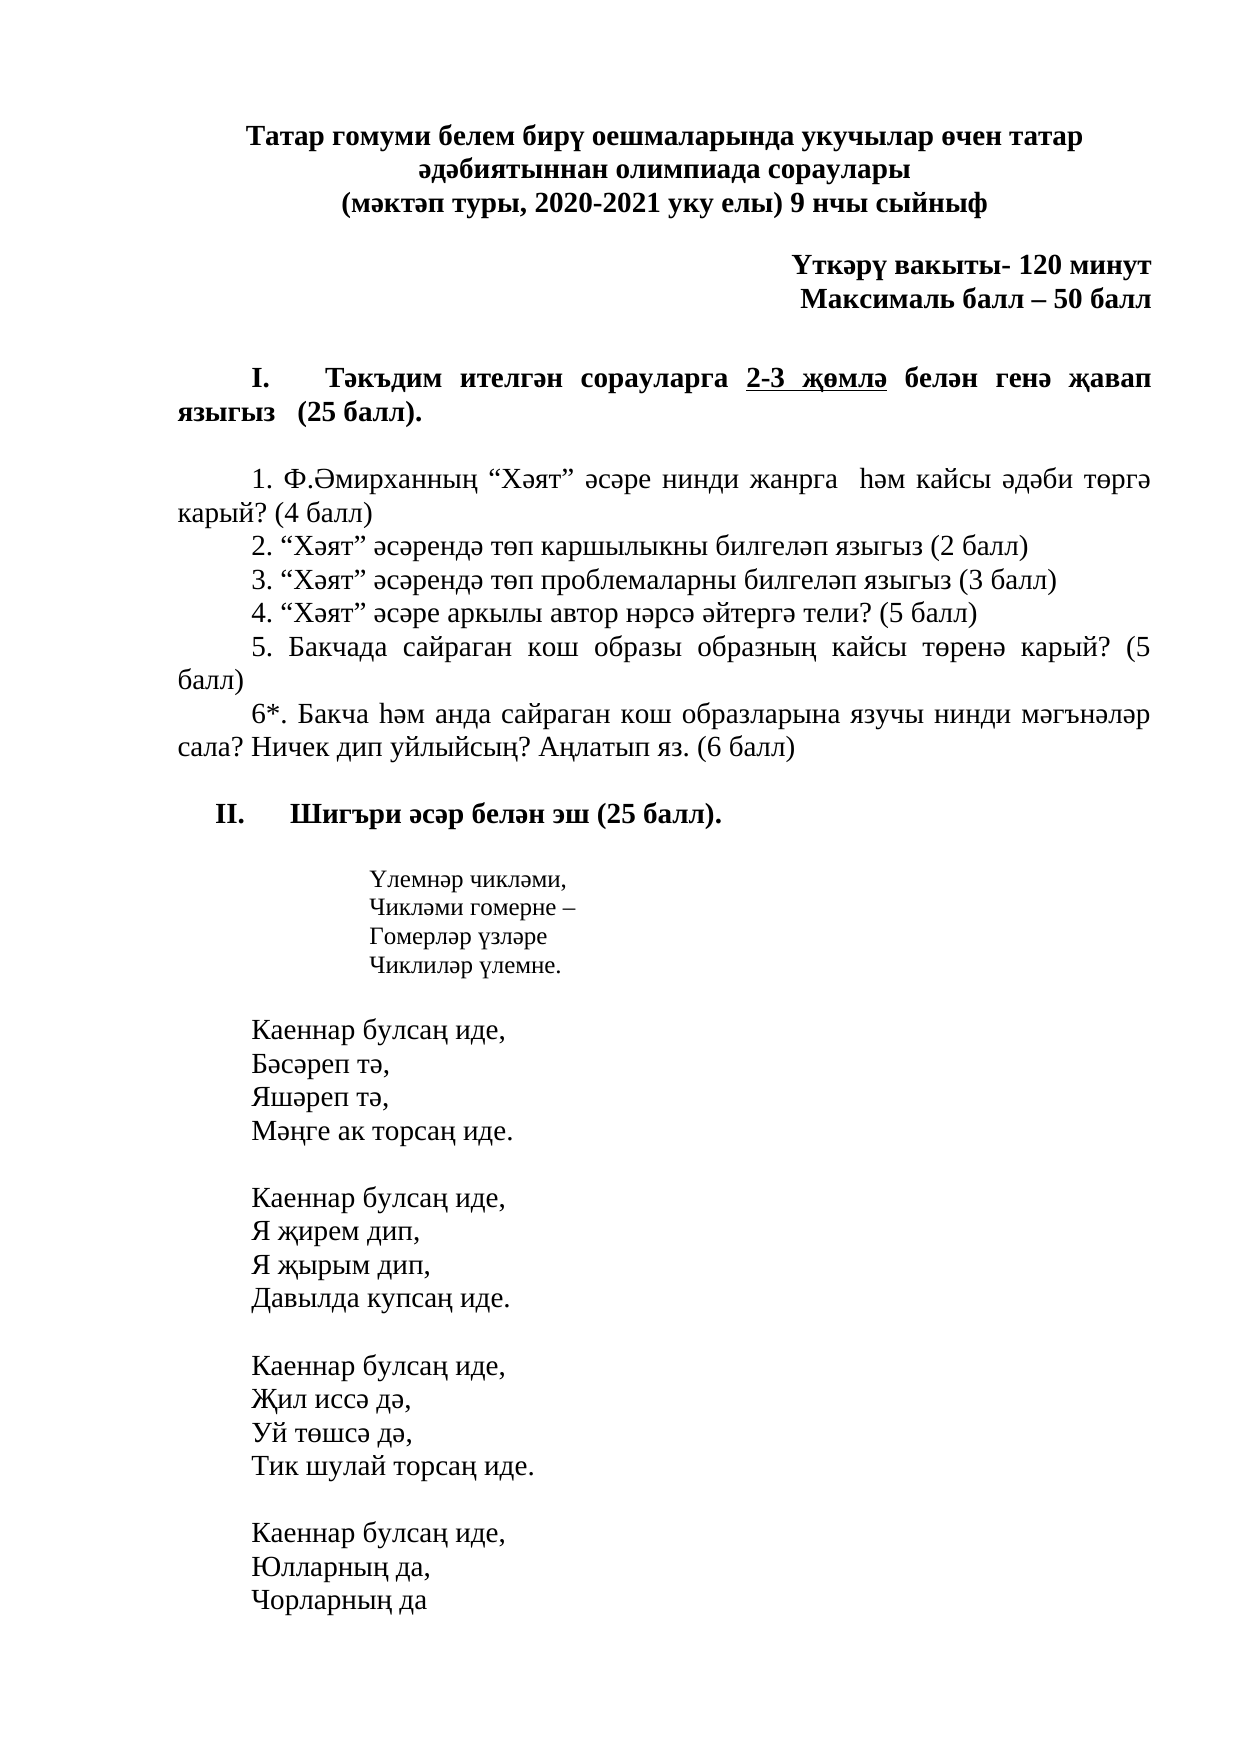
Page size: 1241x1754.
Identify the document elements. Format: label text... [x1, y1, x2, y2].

list Юлларның да, [251, 1549, 1152, 1582]
list Гомерләр үзләре [251, 921, 1152, 950]
list Чорларның да [251, 1582, 1152, 1616]
text 3. “Хәят” әсәрендә төп проблемаларны билгеләп языгыз (3 балл) [177, 562, 1152, 595]
text Татар гомуми белем бирү оешмаларында укучылар өчен татар әдәбиятыннан олимпиада сораулары [177, 118, 1152, 185]
text 2. “Хәят” әсәрендә төп каршылыкны билгеләп языгыз (2 балл) [177, 528, 1152, 562]
list Каеннар булсаң иде, [251, 1180, 1152, 1213]
text Максималь балл – 50 балл [177, 281, 1152, 314]
list Я җирем дип, [251, 1213, 1152, 1247]
list Чиклиләр үлемне. [251, 950, 1152, 979]
text 4. “Хәят” әсәре аркылы автор нәрсә әйтергә тели? (5 балл) [177, 595, 1152, 629]
list Яшәреп тә, [251, 1079, 1152, 1113]
list Я җырым дип, [251, 1247, 1152, 1281]
list Тәкъдим ителгән сорауларга 2-3 җөмлә белән генә җавап языгыз (25 балл). [177, 361, 1152, 428]
text Үткәрү вакыты- 120 минут [177, 247, 1152, 281]
text (мәктәп туры, 2020-2021 уку елы) 9 нчы сыйныф [177, 185, 1152, 219]
list Тик шулай торсаң иде. [251, 1448, 1152, 1482]
list Җил иссә дә, [251, 1381, 1152, 1415]
list Мәңге ак торсаң иде. [251, 1113, 1152, 1146]
list Уй төшсә дә, [251, 1415, 1152, 1448]
list Чикләми гомерне – [251, 892, 1152, 921]
list Бәсәреп тә, [251, 1046, 1152, 1079]
list Шигъри әсәр белән эш (25 балл). [215, 797, 1152, 830]
text 5. Бакчада сайраган кош образы образның кайсы төренә карый? (5 балл) [177, 629, 1152, 696]
list Каеннар булсаң иде, [251, 1348, 1152, 1381]
list Давылда купсаң иде. [251, 1281, 1152, 1314]
list Каеннар булсаң иде, [251, 1012, 1152, 1046]
text 6*. Бакча һәм анда сайраган кош образларына язучы нинди мәгънәләр сала? Ничек дип уйлыйсың? Аңлатып яз. (6 балл) [177, 696, 1152, 763]
list Үлемнәр чикләми, [251, 864, 1152, 892]
text 1. Ф.Әмирханның “Хәят” әсәре нинди жанрга һәм кайсы әдәби төргә карый? (4 балл) [177, 461, 1152, 528]
list Каеннар булсаң иде, [251, 1515, 1152, 1549]
